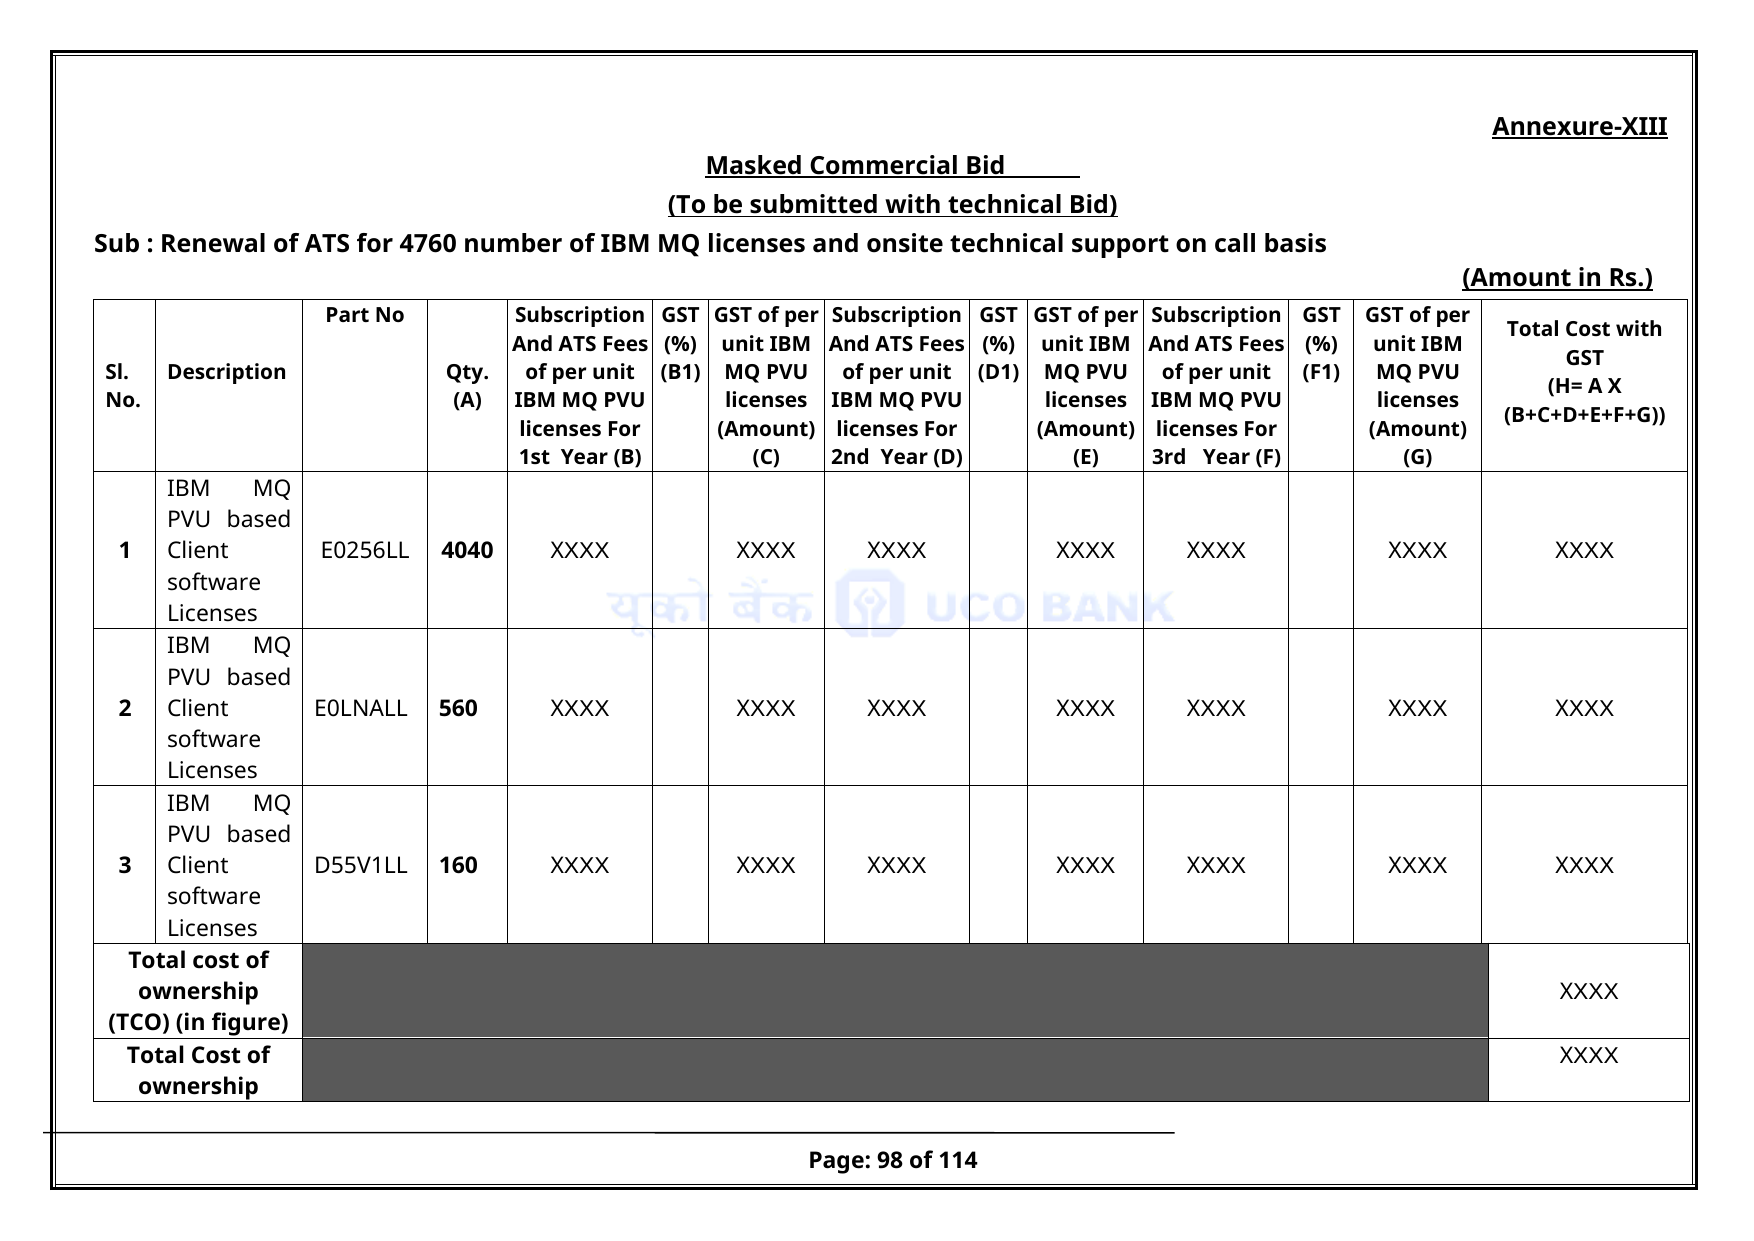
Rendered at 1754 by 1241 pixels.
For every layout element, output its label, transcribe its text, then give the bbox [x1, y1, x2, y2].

table_cell XXXX [1144, 472, 1288, 628]
table_cell [970, 786, 1027, 943]
table_cell [303, 1039, 1488, 1101]
table_header Subscription And ATS Fees of per unit IBM MQ PVU licenses For 2nd Year (D) [825, 300, 969, 471]
table_cell XXXX [825, 472, 969, 628]
table_cell [970, 472, 1027, 628]
table_cell [653, 629, 708, 785]
text Annexure-XIII [153, 108, 1668, 142]
text (Amount in Rs.) [94, 260, 1653, 294]
table_cell XXXX [1028, 472, 1143, 628]
table_cell IBM MQ PVU based Client software Licenses [156, 629, 302, 785]
table_cell XXXX [1028, 786, 1143, 943]
table_cell 560 [428, 629, 507, 785]
table_cell 3 [94, 786, 155, 943]
table_header Sl. No. [94, 300, 155, 471]
text (To be submitted with technical Bid) [94, 187, 1692, 221]
table_cell XXXX [1354, 786, 1481, 943]
table_cell XXXX [508, 786, 652, 943]
table_cell IBM MQ PVU based Client software Licenses [156, 472, 302, 628]
table_cell XXXX [508, 472, 652, 628]
table_header GST of per unit IBM MQ PVU licenses (Amount) (E) [1028, 300, 1143, 471]
table_cell XXXX [825, 786, 969, 943]
table_header GST (%) (B1) [653, 300, 708, 471]
table_cell 2 [94, 629, 155, 785]
table_header GST of per unit IBM MQ PVU licenses (Amount) (C) [709, 300, 824, 471]
table_cell XXXX [1144, 629, 1288, 785]
table_cell [1289, 629, 1353, 785]
table_cell XXXX [1354, 629, 1481, 785]
table_cell XXXX [709, 472, 824, 628]
table_cell XXXX [1144, 786, 1288, 943]
table_cell XXXX [709, 786, 824, 943]
table_header Part No [303, 300, 427, 471]
table_header Subscription And ATS Fees of per unit IBM MQ PVU licenses For 1st Year (B) [508, 300, 652, 471]
table_header Description [156, 300, 302, 471]
table_cell 4040 [428, 472, 507, 628]
table_header GST (%) (D1) [970, 300, 1027, 471]
table_cell XXXX [709, 629, 824, 785]
table_header Qty. (A) [428, 300, 507, 471]
table_cell [970, 629, 1027, 785]
table_cell 160 [428, 786, 507, 943]
table_cell XXXX [1482, 786, 1687, 943]
table_cell XXXX [508, 629, 652, 785]
table_cell XXXX [1489, 944, 1689, 1037]
text Masked Commercial Bid [94, 148, 1692, 182]
table_cell D55V1LL [303, 786, 427, 943]
table_cell XXXX [1354, 472, 1481, 628]
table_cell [94, 1039, 302, 1101]
table_cell XXXX [1482, 472, 1687, 628]
table_cell Total cost of ownership (TCO) (in figure) [94, 944, 302, 1037]
table_cell [1289, 472, 1353, 628]
table_cell [653, 472, 708, 628]
text Sub : Renewal of ATS for 4760 number of IBM MQ licenses and onsite technical support on call basis [94, 226, 1692, 260]
table_cell IBM MQ PVU based Client software Licenses [156, 786, 302, 943]
table_cell XXXX [1482, 629, 1687, 785]
table_header Subscription And ATS Fees of per unit IBM MQ PVU licenses For 3rd Year (F) [1144, 300, 1288, 471]
table_cell E0LNALL [303, 629, 427, 785]
table_cell [1289, 786, 1353, 943]
table_header Total Cost with GST (H= A X (B+C+D+E+F+G)) [1482, 300, 1687, 471]
table_cell XXXX [825, 629, 969, 785]
table_cell [653, 786, 708, 943]
table_cell E0256LL [303, 472, 427, 628]
table_cell 1 [94, 472, 155, 628]
table_header GST of per unit IBM MQ PVU licenses (Amount) (G) [1354, 300, 1481, 471]
table_cell XXXX [1028, 629, 1143, 785]
table_cell [303, 944, 1488, 1037]
table_cell XXXX [1489, 1039, 1689, 1101]
table_header GST (%) (F1) [1289, 300, 1353, 471]
